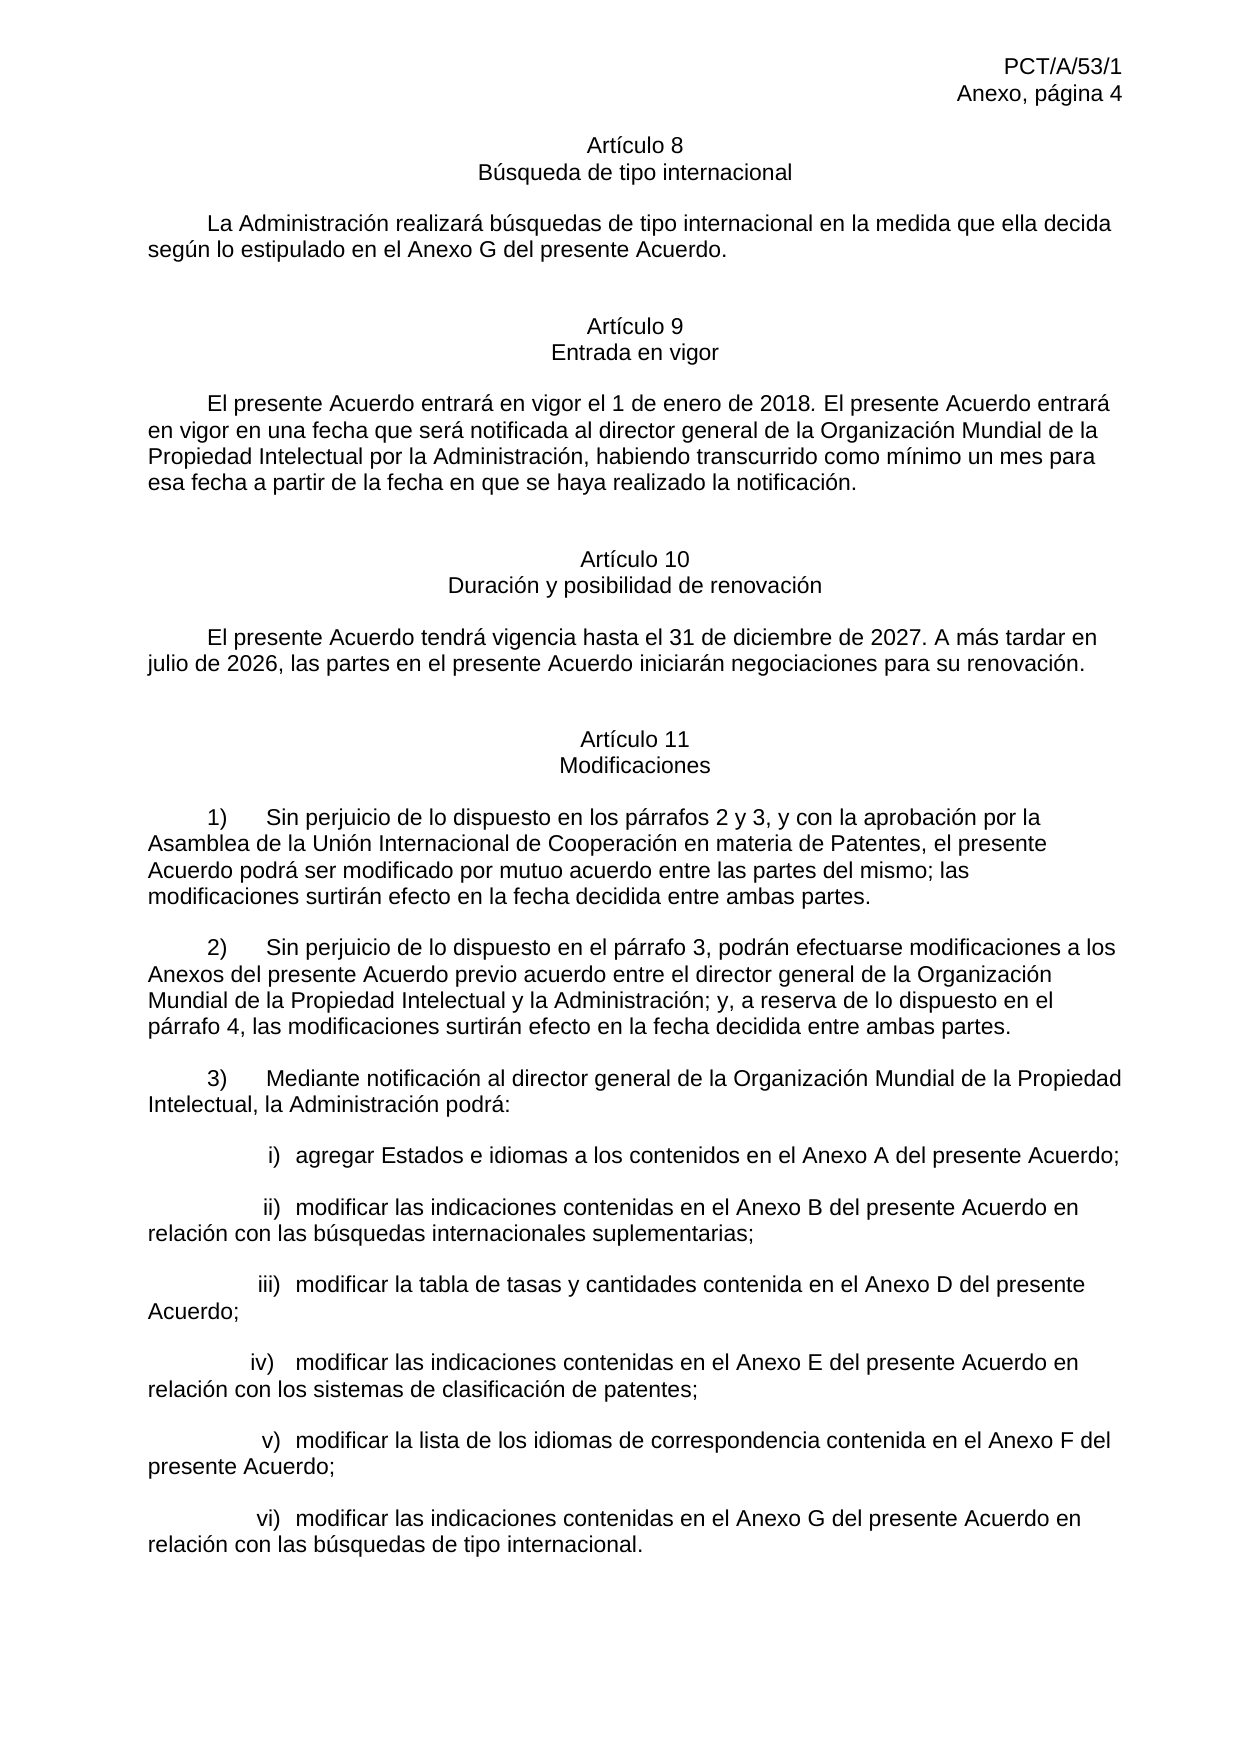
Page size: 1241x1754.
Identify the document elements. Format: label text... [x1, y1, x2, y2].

text La Administración realizará búsquedas de tipo internacional en la medida que ella decida según lo estipulado en el Anexo G del presente Acuerdo. [148, 210, 1122, 263]
text 1) Sin perjuicio de lo dispuesto en los párrafos 2 y 3, y con la aprobación por la Asamblea de la Unión Internacional de Cooperación en materia de Patentes, el presente Acuerdo podrá ser modificado por mutuo acuerdo entre las partes del mismo; las modificaciones surtirán efecto en la fecha decidida entre ambas partes. [148, 804, 1122, 909]
text i) agregar Estados e idiomas a los contenidos en el Anexo A del presente Acuerdo; [148, 1142, 1122, 1169]
text ii) modificar las indicaciones contenidas en el Anexo B del presente Acuerdo en relación con las búsquedas internacionales suplementarias; [148, 1194, 1122, 1246]
subtitle Artículo 10 Duración y posibilidad de renovación [148, 546, 1122, 598]
subtitle Artículo 11 Modificaciones [148, 726, 1122, 779]
text 2) Sin perjuicio de lo dispuesto en el párrafo 3, podrán efectuarse modificaciones a los Anexos del presente Acuerdo previo acuerdo entre el director general de la Organización Mundial de la Propiedad Intelectual y la Administración; y, a reserva de lo dispuesto en el párrafo 4, las modificaciones surtirán efecto en la fecha decidida entre ambas partes. [148, 934, 1122, 1040]
text vi) modificar las indicaciones contenidas en el Anexo G del presente Acuerdo en relación con las búsquedas de tipo internacional. [148, 1504, 1122, 1557]
text v) modificar la lista de los idiomas de correspondencia contenida en el Anexo F del presente Acuerdo; [148, 1427, 1122, 1479]
text iii) modificar la tabla de tasas y cantidades contenida en el Anexo D del presente Acuerdo; [148, 1271, 1122, 1324]
text El presente Acuerdo tendrá vigencia hasta el 31 de diciembre de 2027. A más tardar en julio de 2026, las partes en el presente Acuerdo iniciarán negociaciones para su renovación. [148, 623, 1122, 676]
subtitle Artículo 8 Búsqueda de tipo internacional [148, 132, 1122, 185]
subtitle Artículo 9 Entrada en vigor [148, 313, 1122, 365]
text El presente Acuerdo entrará en vigor el 1 de enero de 2018. El presente Acuerdo entrará en vigor en una fecha que será notificada al director general de la Organización Mundial de la Propiedad Intelectual por la Administración, habiendo transcurrido como mínimo un mes para esa fecha a partir de la fecha en que se haya realizado la notificación. [148, 390, 1122, 496]
text iv) modificar las indicaciones contenidas en el Anexo E del presente Acuerdo en relación con los sistemas de clasificación de patentes; [148, 1349, 1122, 1402]
text 3) Mediante notificación al director general de la Organización Mundial de la Propiedad Intelectual, la Administración podrá: [148, 1065, 1122, 1117]
